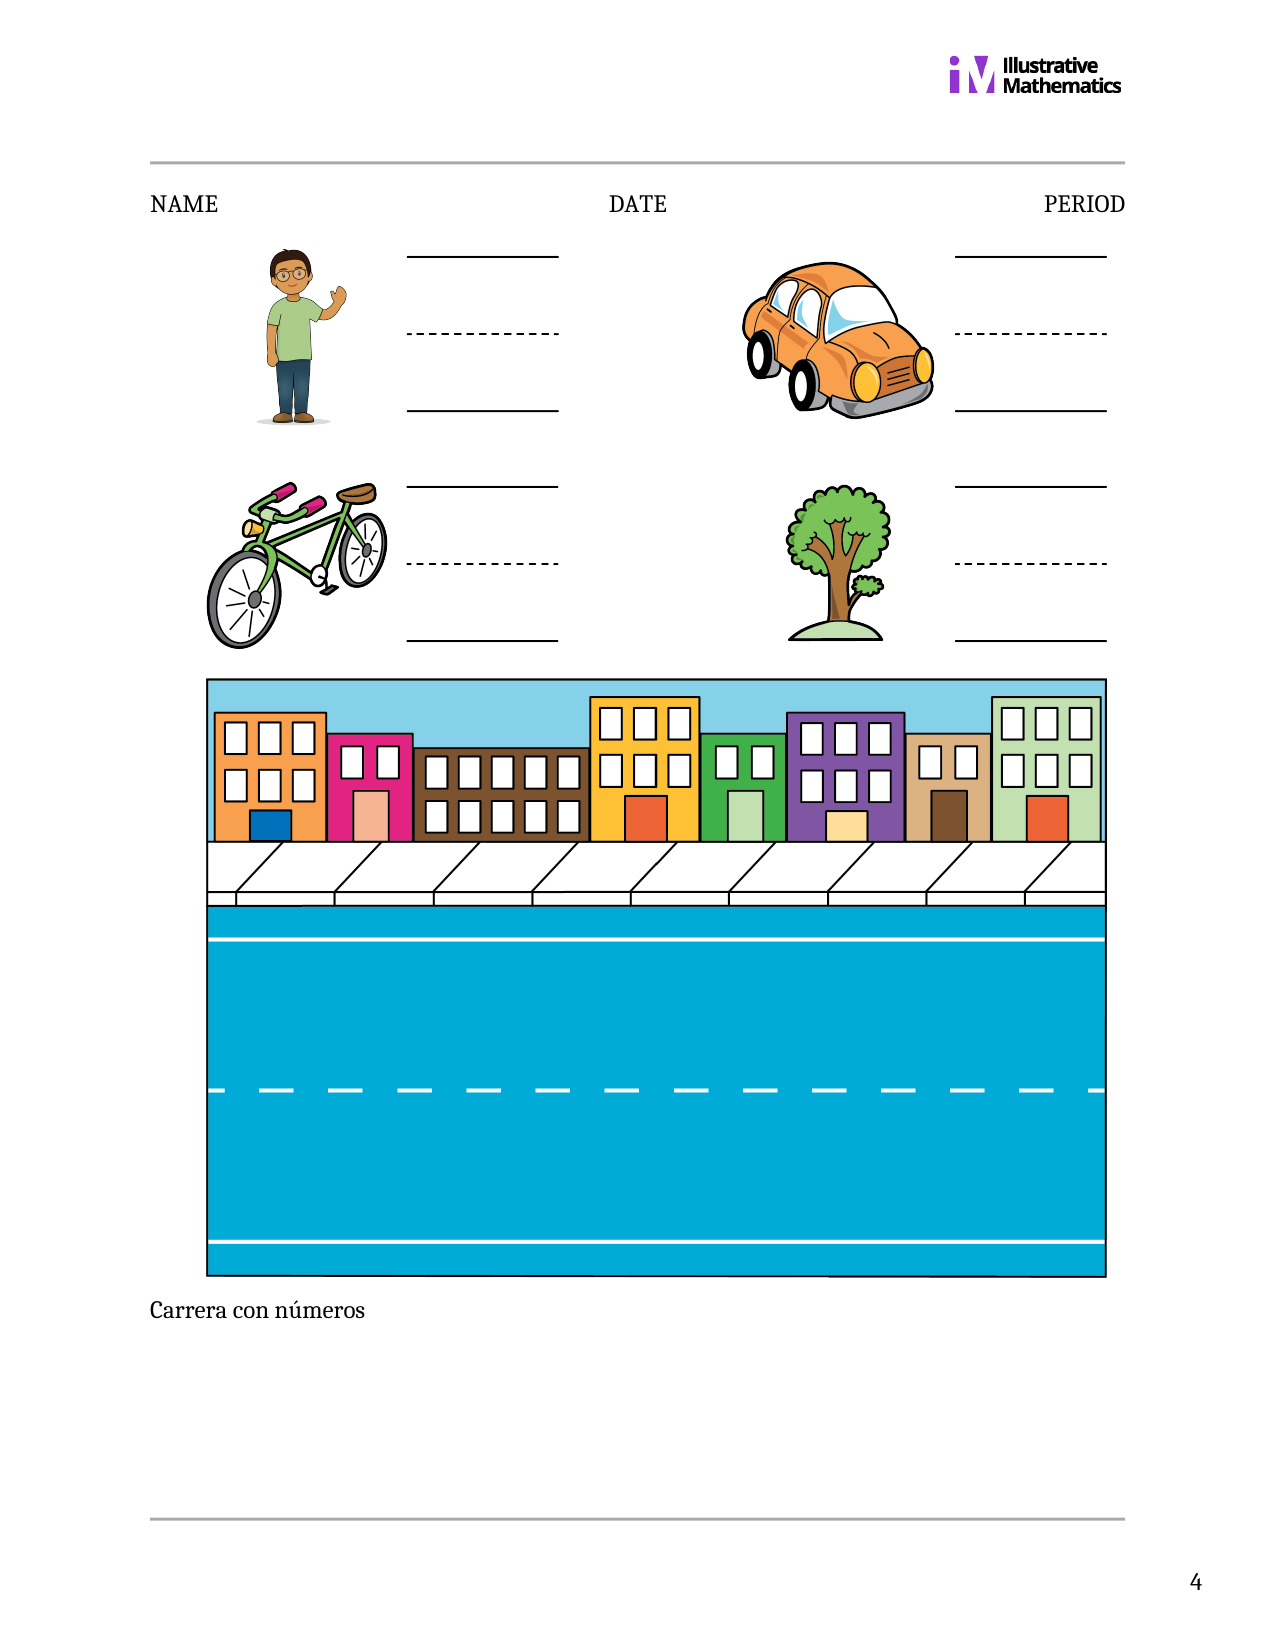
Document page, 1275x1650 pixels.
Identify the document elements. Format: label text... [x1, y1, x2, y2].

picture [168, 247, 1144, 1278]
text Carrera con números [150, 1296, 1125, 1325]
picture [949, 55, 1121, 93]
